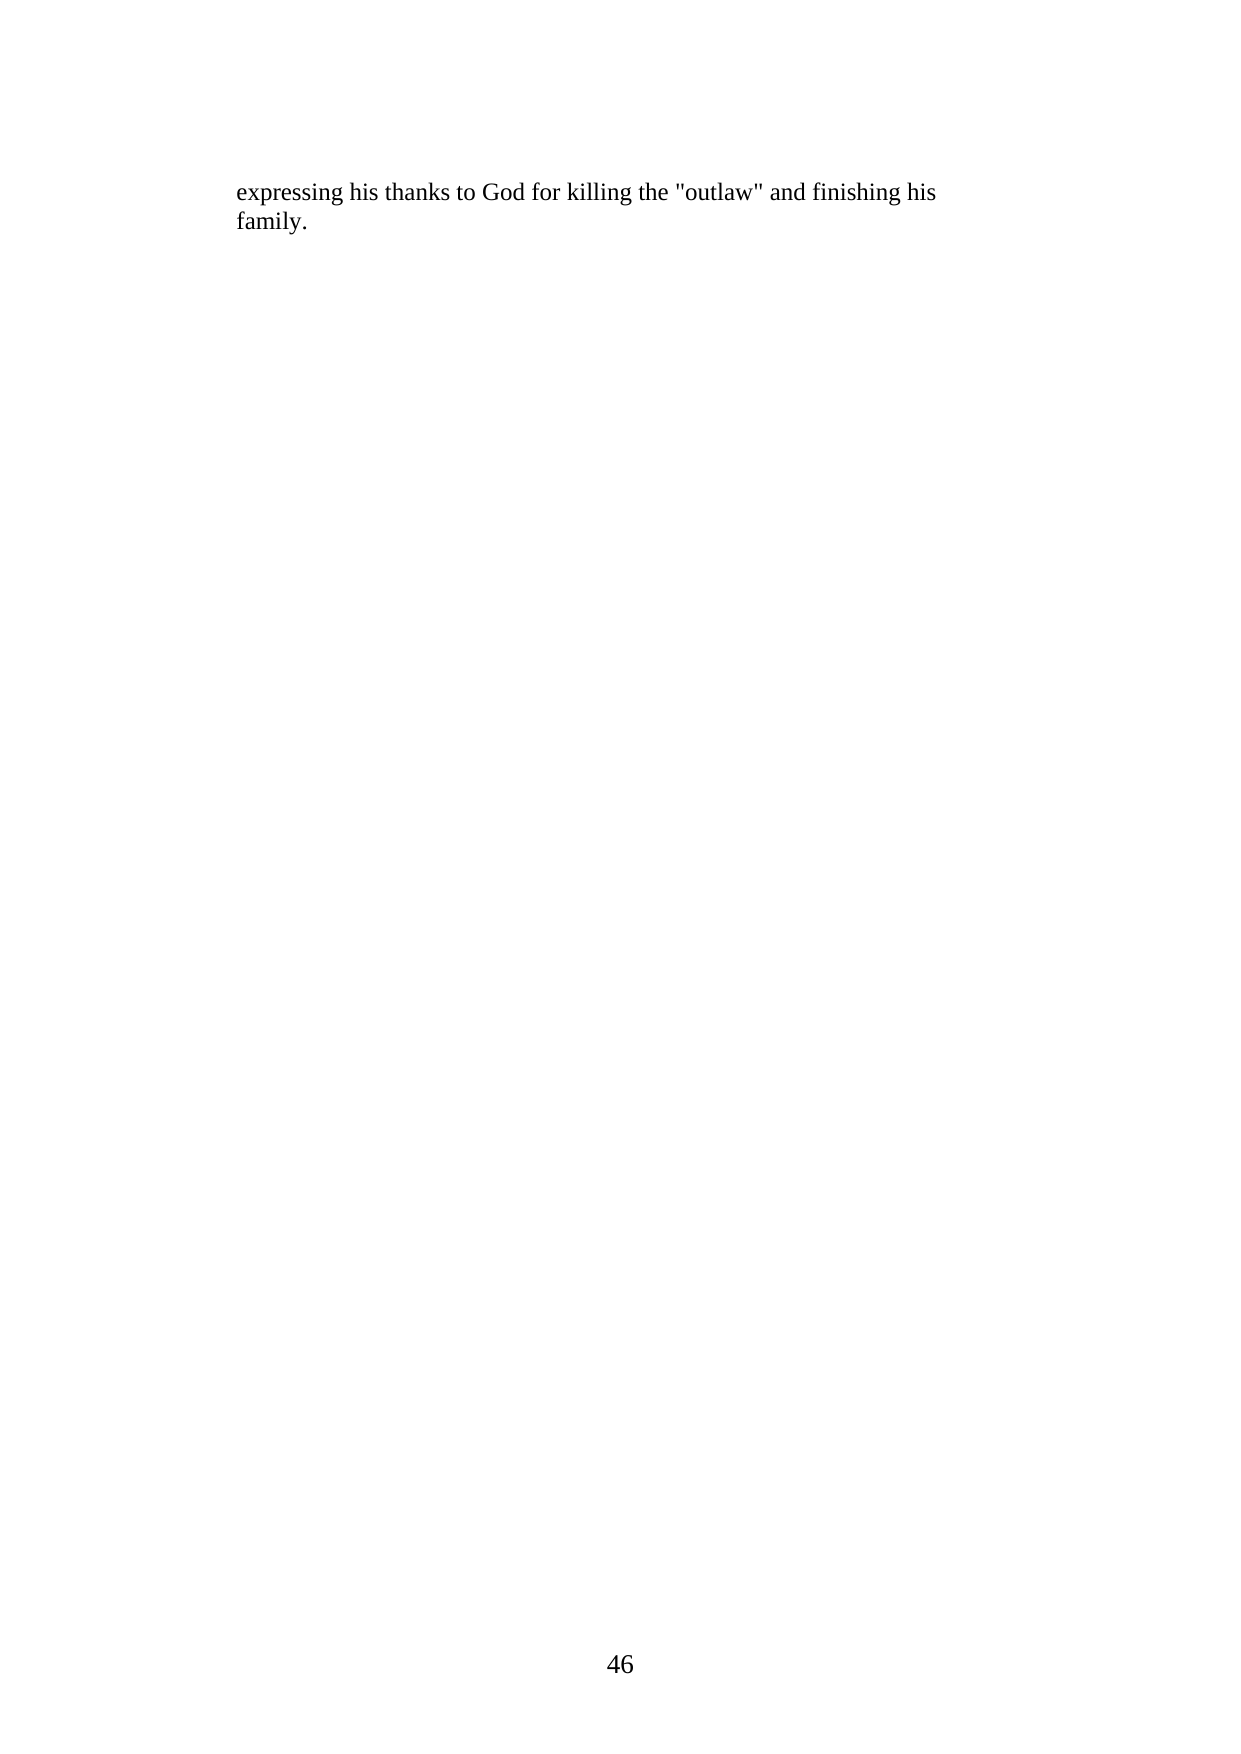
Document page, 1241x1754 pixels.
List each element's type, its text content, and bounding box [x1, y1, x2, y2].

text expressing his thanks to God for killing the "outlaw" and finishing his family. [236, 177, 1004, 235]
